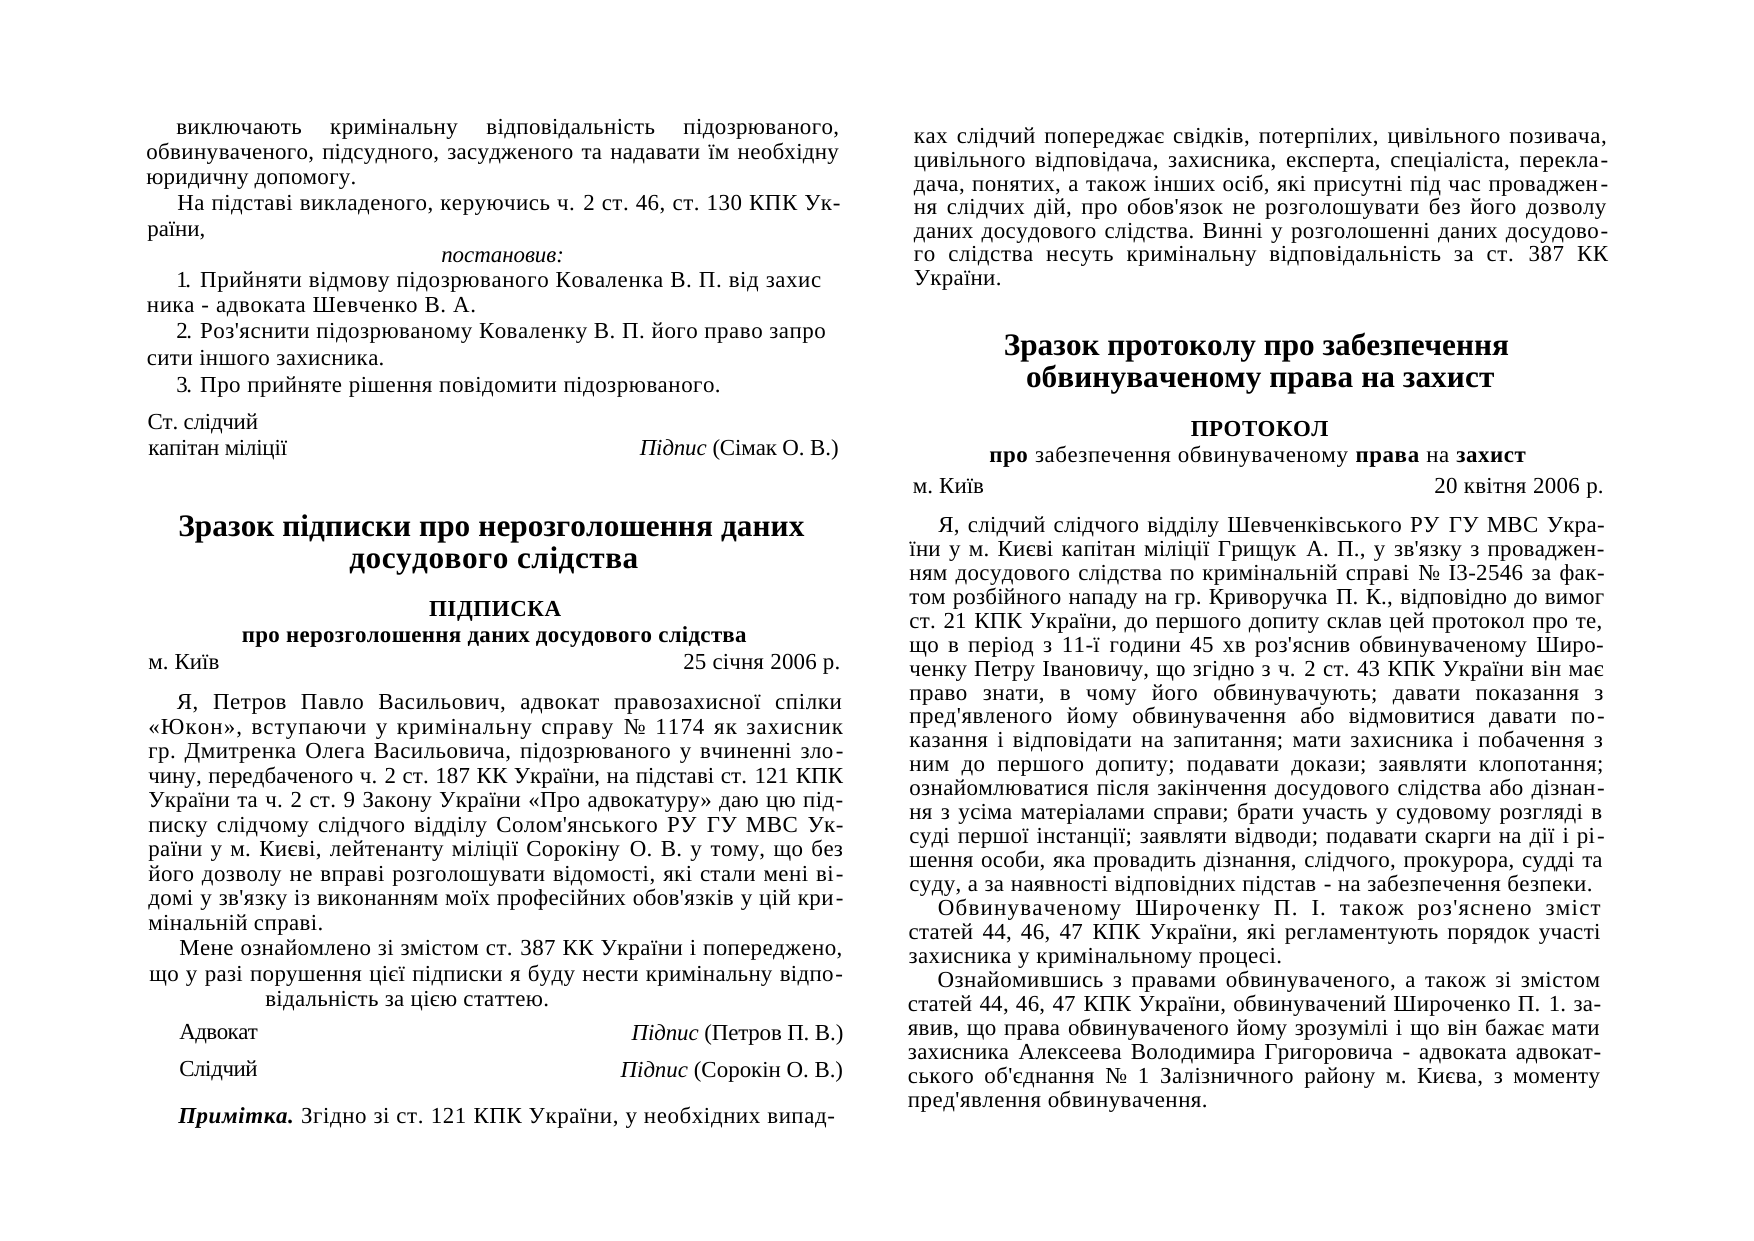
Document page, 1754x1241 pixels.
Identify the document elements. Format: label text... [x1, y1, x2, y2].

text Мене ознайомлено зі змістом ст. 387 КК України і попереджено, що у разі порушення цієї підписки я буду нести кримінальну відповідальність за цією статтею. [149, 935, 843, 1012]
text ПІДПИСКА [147, 594, 843, 621]
text Примітка. Згідно зі ст. 121 КПК України, у необхідних випад- [178, 1102, 843, 1128]
text Зразок протоколу про забезпечення обвинуваченому права на захист [1004, 329, 1550, 394]
text Адвокат Слідчий [179, 1009, 258, 1083]
text Підпис (Петров П. В.) Підпис (Сорокін О. В.) [608, 1012, 843, 1084]
text ках слідчий попереджає свідків, потерпілих, цивільного позивача, цивільного відповідача, захисника, експерта, спеціаліста, перекладача, понятих, а також інших осіб, які присутні під час провадження слідчих дій, про обов'язок не розголошувати без його дозволу даних досудового слідства. Винні у розголошенні даних досудового слідства несуть кримінальну відповідальність за ст. 387 КК України. [914, 125, 1608, 290]
text Ознайомившись з правами обвинуваченого, а також зі змістом статей 44, 46, 47 КПК України, обвинувачений Широченко П. 1. заявив, що права обвинуваченого йому зрозумілі і що він бажає мати захисника Алексеева Володимира Григоровича - адвоката адвокатського об'єднання № 1 Залізничного району м. Києва, з моменту пред'явлення обвинувачення. [908, 968, 1601, 1112]
text постановив: [162, 242, 843, 267]
text про нерозголошення даних досудового слідства [242, 621, 843, 647]
text капітан міліції Підпис (Сімак О. В.) [148, 434, 843, 461]
list Про прийняте рішення повідомити підозрюваного. [176, 371, 843, 397]
text Зразок підписки про нерозголошення даних досудового слідства [178, 509, 843, 576]
text На підставі викладеного, керуючись ч. 2 ст. 46, ст. 130 КПК України, [147, 189, 841, 242]
list Роз'яснити підозрюваному Коваленку В. П. його право запро сити іншого захисника. [147, 317, 843, 371]
text м. Київ 25 січня 2006 р. [148, 648, 843, 675]
text ПРОТОКОЛ [911, 415, 1608, 441]
text м. Київ 20 квітня 2006 р. [913, 472, 1608, 498]
text виключають кримінальну відповідальність підозрюваного, обвинуваченого, підсудного, засудженого та надавати їм необхідну юридичну допомогу. [146, 114, 840, 189]
list Прийняти відмову підозрюваного Коваленка В. П. від захис ника - адвоката Шевченко В. А. [147, 267, 843, 317]
text Я, Петров Павло Васильович, адвокат правозахисної спілки «Юкон», вступаючи у кримінальну справу № 1174 як захисник гр. Дмитренка Олега Васильовича, підозрюваного у вчиненні злочину, передбаченого ч. 2 ст. 187 КК України, на підставі ст. 121 КПК України та ч. 2 ст. 9 Закону України «Про адвокатуру» даю цю підписку слідчому слідчого відділу Солом'янського РУ ГУ МВС України у м. Києві, лейтенанту міліції Сорокіну О. В. у тому, що без його дозволу не вправі розголошувати відомості, які стали мені відомі у зв'язку із виконанням моїх професійних обов'язків у цій кримінальній справі. [148, 690, 843, 935]
text Я, слідчий слідчого відділу Шевченківського РУ ГУ МВС України у м. Києві капітан міліції Грищук А. П., у зв'язку з провадженням досудового слідства по кримінальній справі № І3-2546 за фактом розбійного нападу на гр. Криворучка П. К., відповідно до вимог ст. 21 КПК України, до першого допиту склав цей протокол про те, що в період з 11-ї години 45 хв роз'яснив обвинуваченому Широ-ченку Петру Івановичу, що згідно з ч. 2 ст. 43 КПК України він має право знати, в чому його обвинувачують; давати показання з пред'явленого йому обвинувачення або відмовитися давати показання і відповідати на запитання; мати захисника і побачення з ним до першого допиту; подавати докази; заявляти клопотання; ознайомлюватися після закінчення досудового слідства або дізнання з усіма матеріалами справи; брати участь у судовому розгляді в суді першої інстанції; заявляти відводи; подавати скарги на дії і рішення особи, яка провадить дізнання, слідчого, прокурора, судді та суду, а за наявності відповідних підстав - на забезпечення безпеки. [909, 513, 1604, 896]
text Ст. слідчий [147, 408, 843, 434]
text про забезпечення обвинуваченому права на захист [989, 441, 1608, 468]
text Обвинуваченому Широченку П. І. також роз'яснено зміст статей 44, 46, 47 КПК України, які регламентують порядок участі захисника у кримінальному процесі. [908, 896, 1602, 968]
